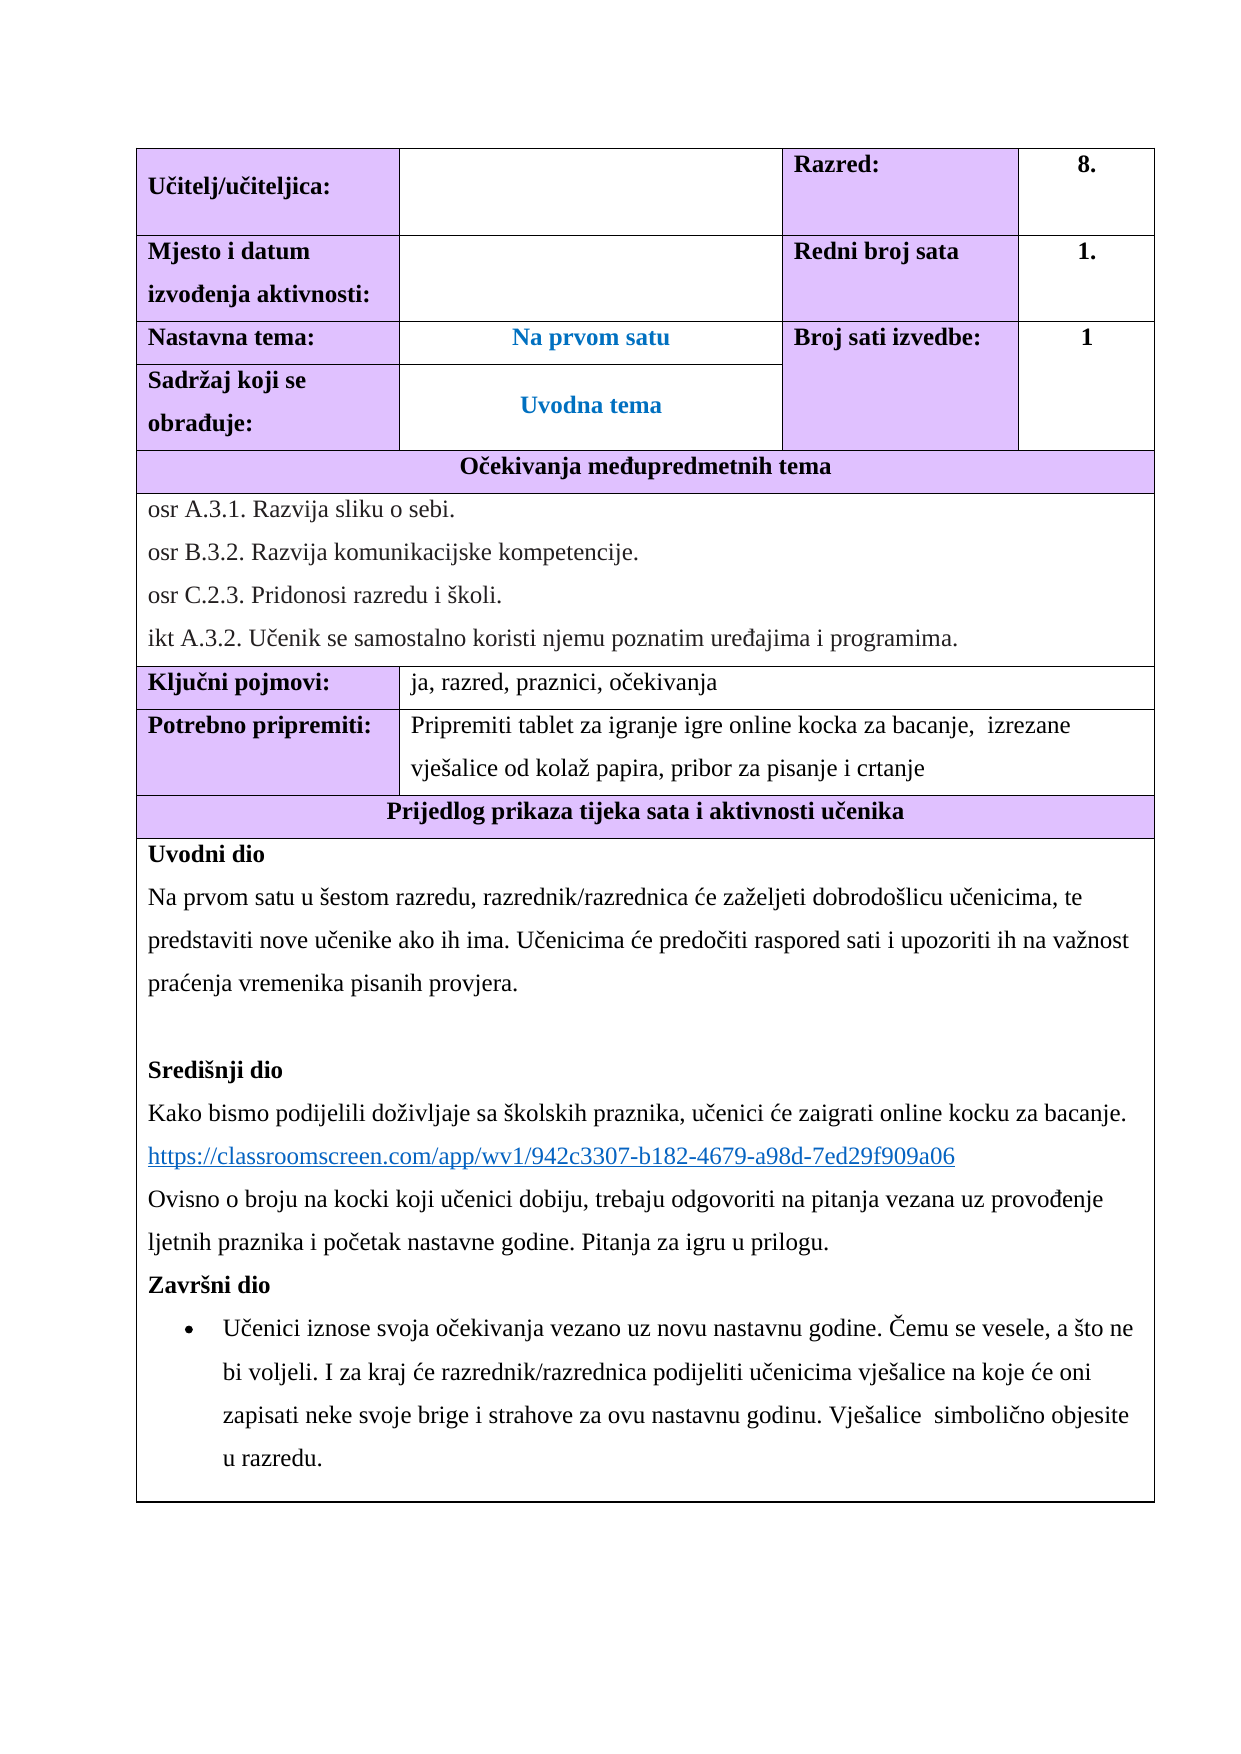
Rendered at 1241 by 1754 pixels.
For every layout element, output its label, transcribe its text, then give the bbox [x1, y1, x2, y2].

table_cell Uvodna tema [400, 365, 782, 450]
table_cell Sadržaj koji se obrađuje: [137, 365, 399, 450]
table_cell ja, razred, praznici, očekivanja [400, 667, 1154, 709]
table_cell Na prvom satu [400, 322, 782, 364]
table_cell Očekivanja međupredmetnih tema [137, 451, 1154, 493]
table_cell osr A.3.1. Razvija sliku o sebi. osr B.3.2. Razvija komunikacijske kompetencije. osr C.2.3. Pridonosi razredu i školi. ikt A.3.2. Učenik se samostalno koristi njemu poznatim uređajima i programima. [137, 494, 1154, 666]
table_header 8. [1019, 149, 1154, 235]
table_cell [400, 236, 782, 321]
table_cell Broj sati izvedbe: [783, 322, 1018, 450]
table_cell Redni broj sata [783, 236, 1018, 321]
table_cell 1. [1019, 236, 1154, 321]
table_cell Uvodni dio Na prvom satu u šestom razredu, razrednik/razrednica će zaželjeti dobrodošlicu učenicima, te predstaviti nove učenike ako ih ima. Učenicima će predočiti raspored sati i upozoriti ih na važnost praćenja vremenika pisanih provjera. Središnji dio Kako bismo podijelili doživljaje sa školskih praznika, učenici će zaigrati online kocku za bacanje. https://classroomscreen.com/app/wv1/942c3307-b182-4679-a98d-7ed29f909a06 Ovisno o broju na kocki koji učenici dobiju, trebaju odgovoriti na pitanja vezana uz provođenje ljetnih praznika i početak nastavne godine. Pitanja za igru u prilogu. Završni dio Učenici iznose svoja očekivanja vezano uz novu nastavnu godine. Čemu se vesele, a što ne bi voljeli. I za kraj će razrednik/razrednica podijeliti učenicima vješalice na koje će oni zapisati neke svoje brige i strahove za ovu nastavnu godinu. Vješalice simbolično objesite u razredu. [137, 839, 1154, 1501]
table_cell Mjesto i datum izvođenja aktivnosti: [137, 236, 399, 321]
table_cell Nastavna tema: [137, 322, 399, 364]
table_cell Ključni pojmovi: [137, 667, 399, 709]
table_cell Potrebno pripremiti: [137, 710, 399, 795]
table_cell Pripremiti tablet za igranje igre online kocka za bacanje, izrezane vješalice od kolaž papira, pribor za pisanje i crtanje [400, 710, 1154, 795]
table_header Učitelj/učiteljica: [137, 149, 399, 235]
table_cell 1 [1019, 322, 1154, 450]
table_header Razred: [783, 149, 1018, 235]
table_header [400, 149, 782, 235]
table_cell Prijedlog prikaza tijeka sata i aktivnosti učenika [137, 796, 1154, 838]
